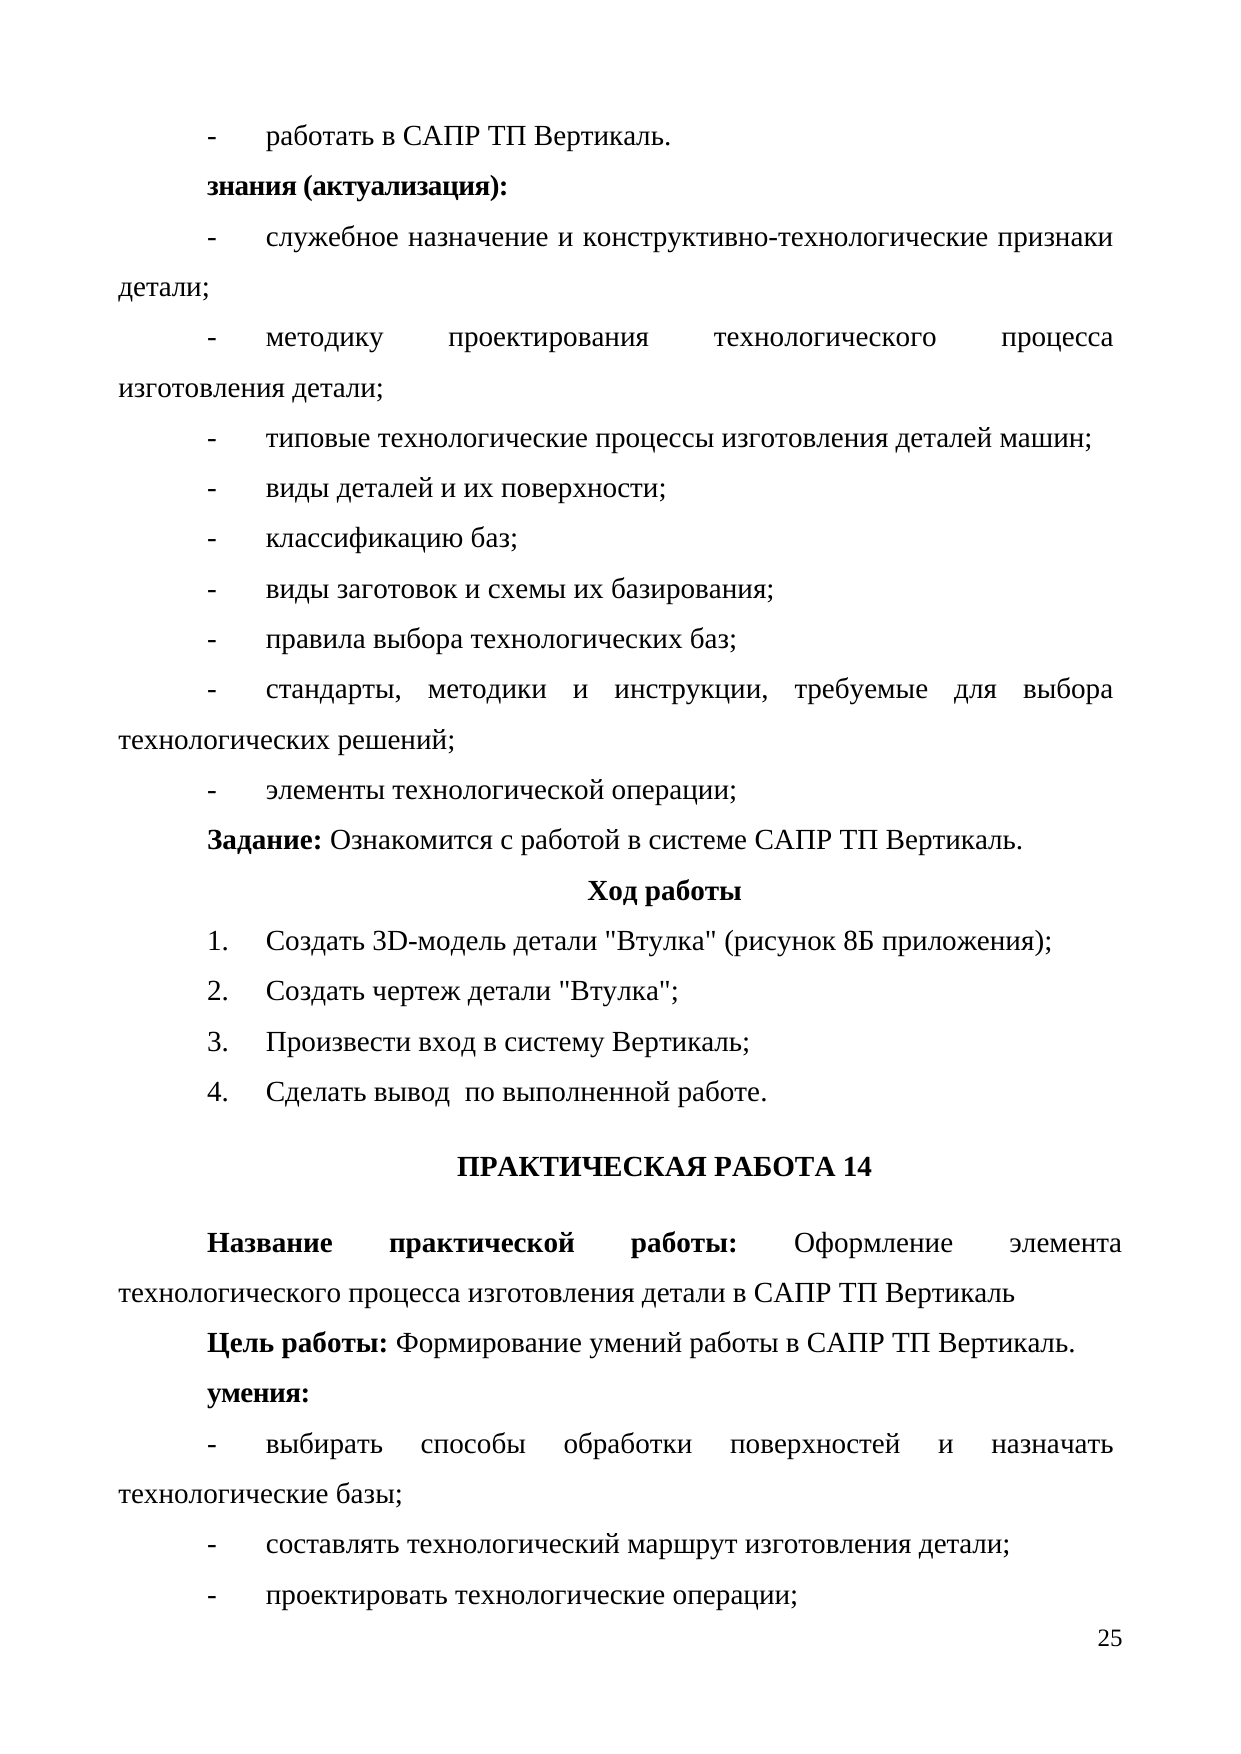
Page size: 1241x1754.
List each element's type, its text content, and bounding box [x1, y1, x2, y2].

list составлять технологический маршрут изготовления детали; [118, 1527, 1114, 1560]
list Задание: Ознакомится с работой в системе САПР ТП Вертикаль. [118, 822, 1114, 856]
text Ход работы [118, 873, 1122, 906]
list стандарты, методики и инструкции, требуемые для выбора технологических решений; [118, 672, 1114, 755]
list выбирать способы обработки поверхностей и назначать технологические базы; [118, 1426, 1114, 1510]
list проектировать технологические операции; [118, 1577, 1114, 1610]
list Создать чертеж детали "Втулка"; [118, 973, 1122, 1007]
list работать в САПР ТП Вертикаль. [118, 118, 1114, 152]
list виды заготовок и схемы их базирования; [118, 571, 1114, 604]
list классификацию баз; [118, 521, 1114, 554]
list элементы технологической операции; [118, 772, 1114, 806]
list Создать 3D-модель детали "Втулка" (рисунок 8Б приложения); [118, 923, 1122, 957]
list виды деталей и их поверхности; [118, 470, 1114, 504]
text ПРАКТИЧЕСКАЯ РАБОТА 14 [118, 1149, 1122, 1183]
list Сделать вывод по выполненной работе. [118, 1074, 1122, 1108]
text умения: [118, 1376, 1114, 1409]
list типовые технологические процессы изготовления деталей машин; [118, 420, 1114, 453]
list служебное назначение и конструктивно-технологические признаки детали; [118, 219, 1114, 303]
list Произвести вход в систему Вертикаль; [118, 1024, 1122, 1057]
list методику проектирования технологического процесса изготовления детали; [118, 319, 1114, 403]
text Цель работы: Формирование умений работы в САПР ТП Вертикаль. [118, 1325, 1122, 1359]
list правила выбора технологических баз; [118, 621, 1114, 655]
text знания (актуализация): [118, 168, 1114, 202]
text Название практической работы: Оформление элемента технологического процесса изготовления детали в САПР ТП Вертикаль [118, 1225, 1122, 1308]
